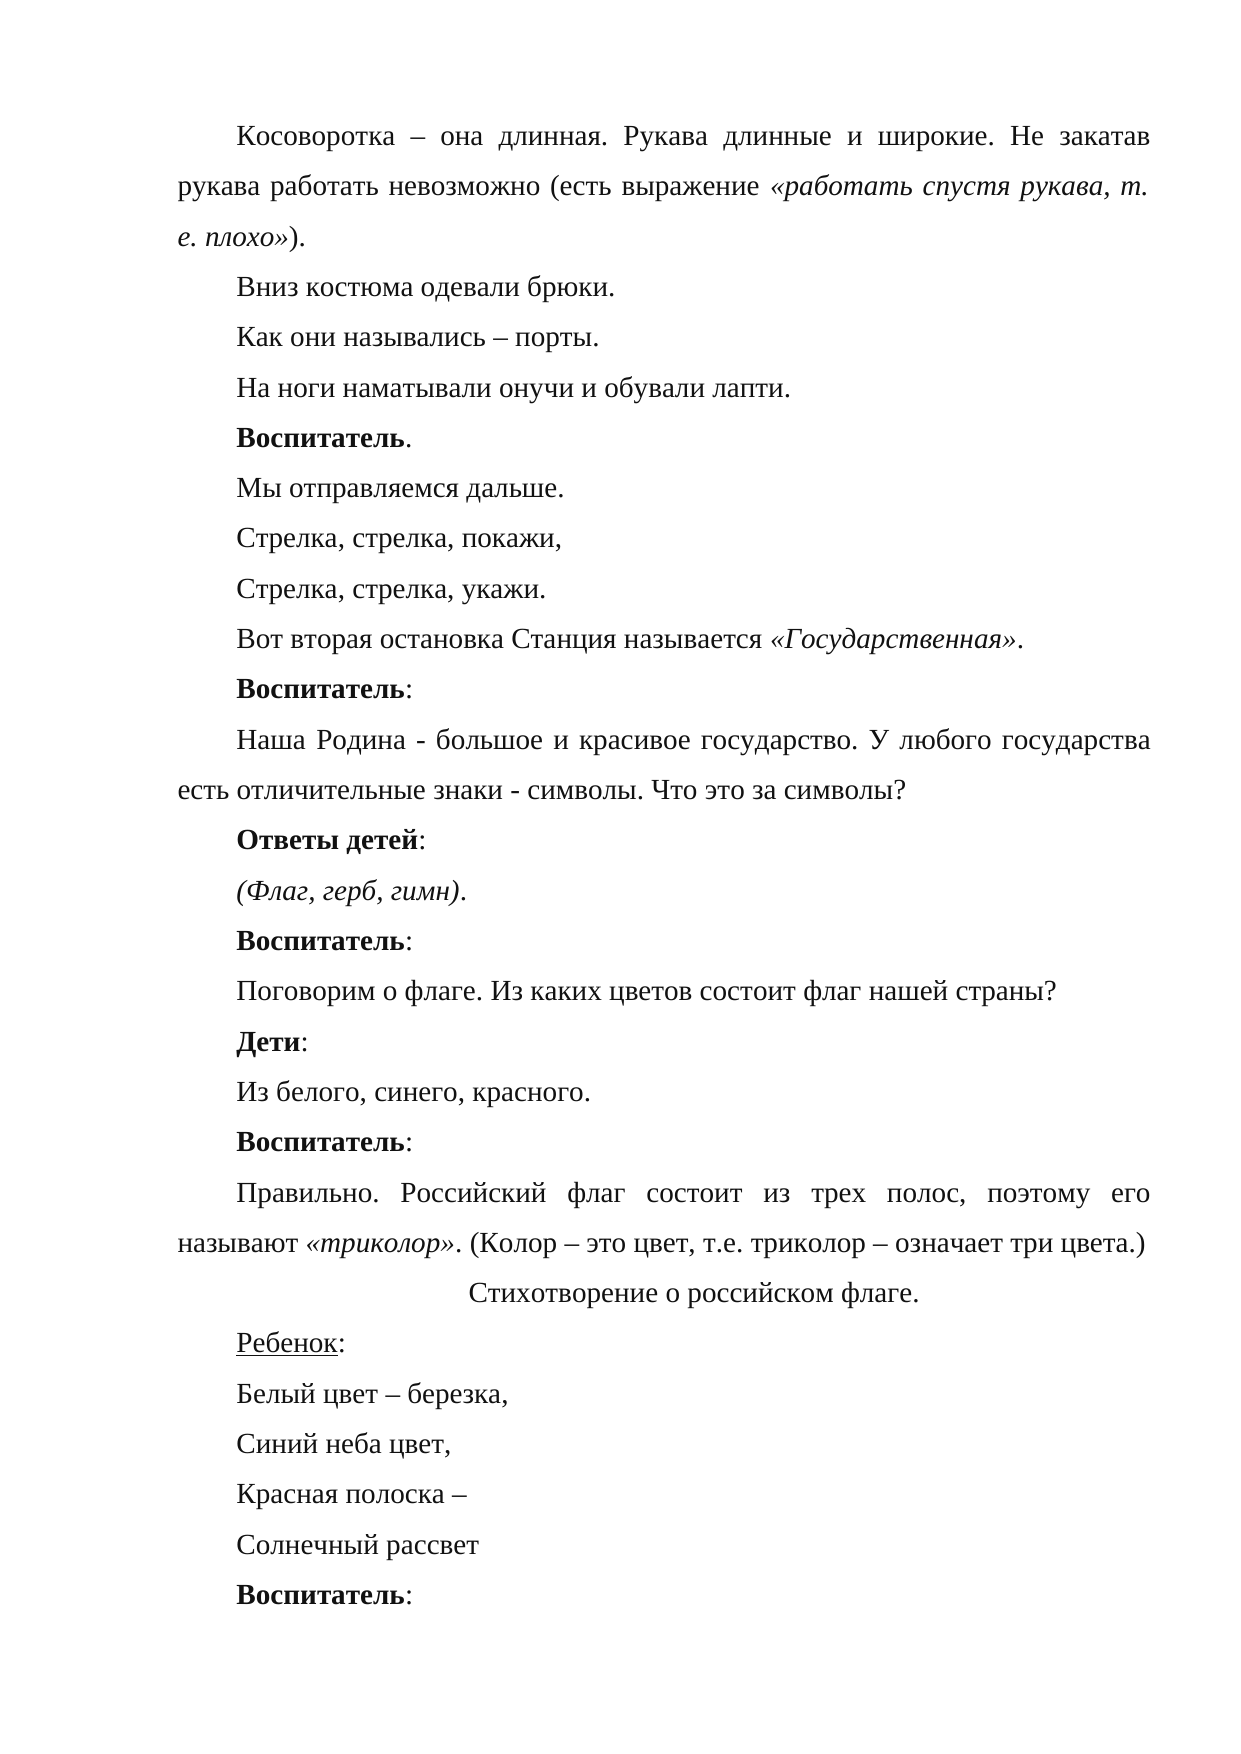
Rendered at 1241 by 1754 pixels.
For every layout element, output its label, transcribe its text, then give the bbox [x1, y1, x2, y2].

text Воспитатель. [177, 420, 1152, 453]
text Косоворотка – она длинная. Рукава длинные и широкие. Не закатав рукава работать невозможно (есть выражение «работать спустя рукава, т. е. плохо»). [177, 118, 1152, 252]
text Вниз костюма одевали брюки. [177, 269, 1152, 303]
text На ноги наматывали онучи и обували лапти. [177, 370, 1152, 403]
text Правильно. Российский флаг состоит из трех полос, поэтому его называют «триколор». (Колор – это цвет, т.е. триколор – означает три цвета.) [177, 1175, 1152, 1258]
text Воспитатель: [177, 672, 1152, 705]
text Воспитатель: [177, 923, 1152, 957]
text Стрелка, стрелка, покажи, [177, 521, 1152, 554]
text Ответы детей: [177, 822, 1152, 856]
text Воспитатель: [177, 1577, 1152, 1611]
text Из белого, синего, красного. [177, 1074, 1152, 1108]
text (Флаг, герб, гимн). [177, 873, 1152, 906]
text Солнечный рассвет [177, 1527, 1152, 1560]
text Стрелка, стрелка, укажи. [177, 571, 1152, 604]
text Мы отправляемся дальше. [177, 470, 1152, 504]
text Вот вторая остановка Станция называется «Государственная». [177, 621, 1152, 655]
text Наша Родина - большое и красивое государство. У любого государства есть отличительные знаки - символы. Что это за символы? [177, 722, 1152, 806]
text Дети: [177, 1024, 1152, 1057]
text Красная полоска – [177, 1477, 1152, 1510]
text Поговорим о флаге. Из каких цветов состоит флаг нашей страны? [177, 973, 1152, 1007]
text Ребенок: [177, 1326, 1152, 1359]
text Как они назывались – порты. [177, 319, 1152, 353]
text Белый цвет – березка, [177, 1376, 1152, 1409]
text Воспитатель: [177, 1124, 1152, 1158]
text Синий неба цвет, [177, 1426, 1152, 1460]
text Стихотворение о российском флаге. [177, 1275, 1152, 1309]
